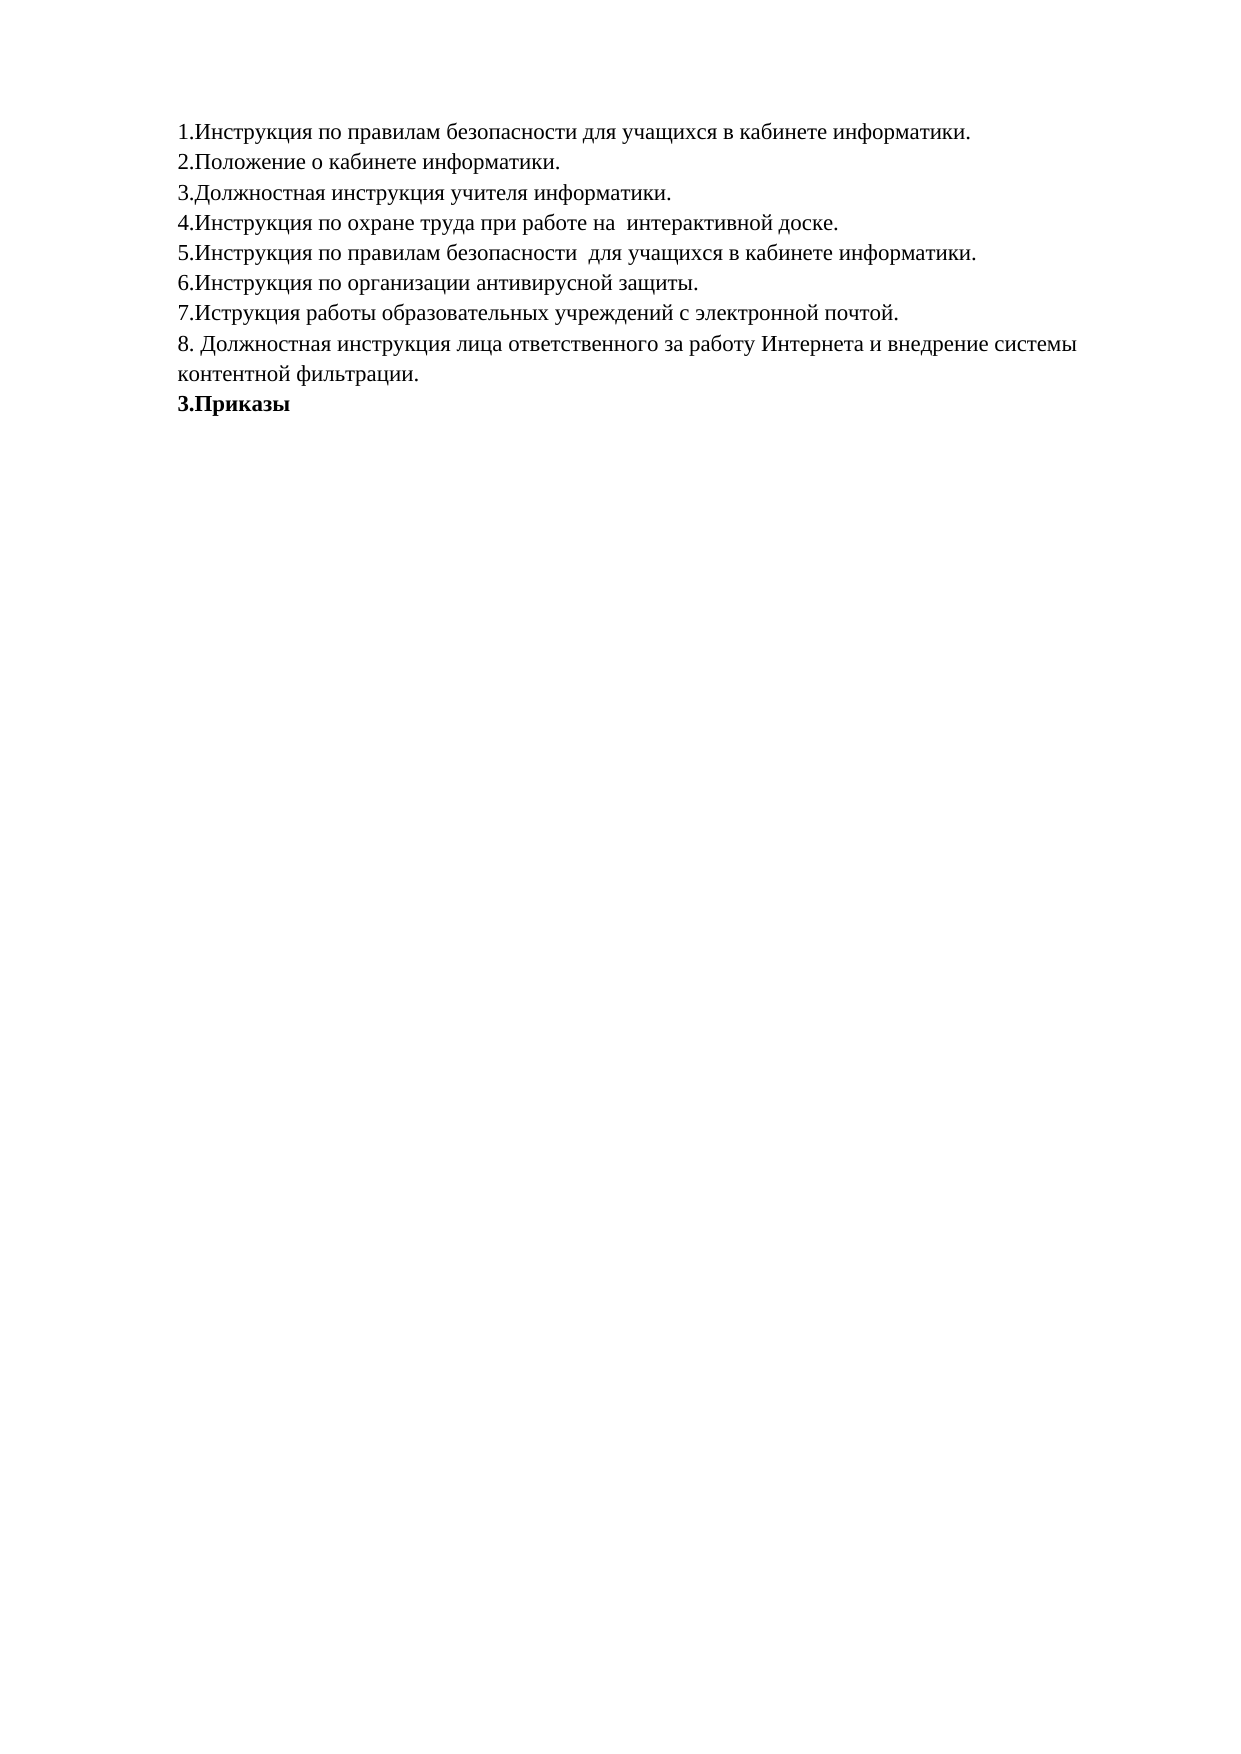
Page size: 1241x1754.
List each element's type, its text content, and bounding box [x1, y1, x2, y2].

text 2.Положение о кабинете информатики. [177, 148, 1122, 175]
text 3.Должностная инструкция учителя информатики. [177, 178, 1122, 205]
text 4.Инструкция по охране труда при работе на интерактивной доске. [177, 209, 1122, 235]
text 3.Приказы [177, 390, 1122, 416]
text 8. Должностная инструкция лица ответственного за работу Интернета и внедрение системы контентной фильтрации. [177, 329, 1122, 386]
text 7.Иструкция работы образовательных учреждений с электронной почтой. [177, 299, 1122, 326]
text 5.Инструкция по правилам безопасности для учащихся в кабинете информатики. [177, 239, 1122, 265]
text 1.Инструкция по правилам безопасности для учащихся в кабинете информатики. [177, 118, 1122, 144]
text 6.Инструкция по организации антивирусной защиты. [177, 269, 1122, 296]
